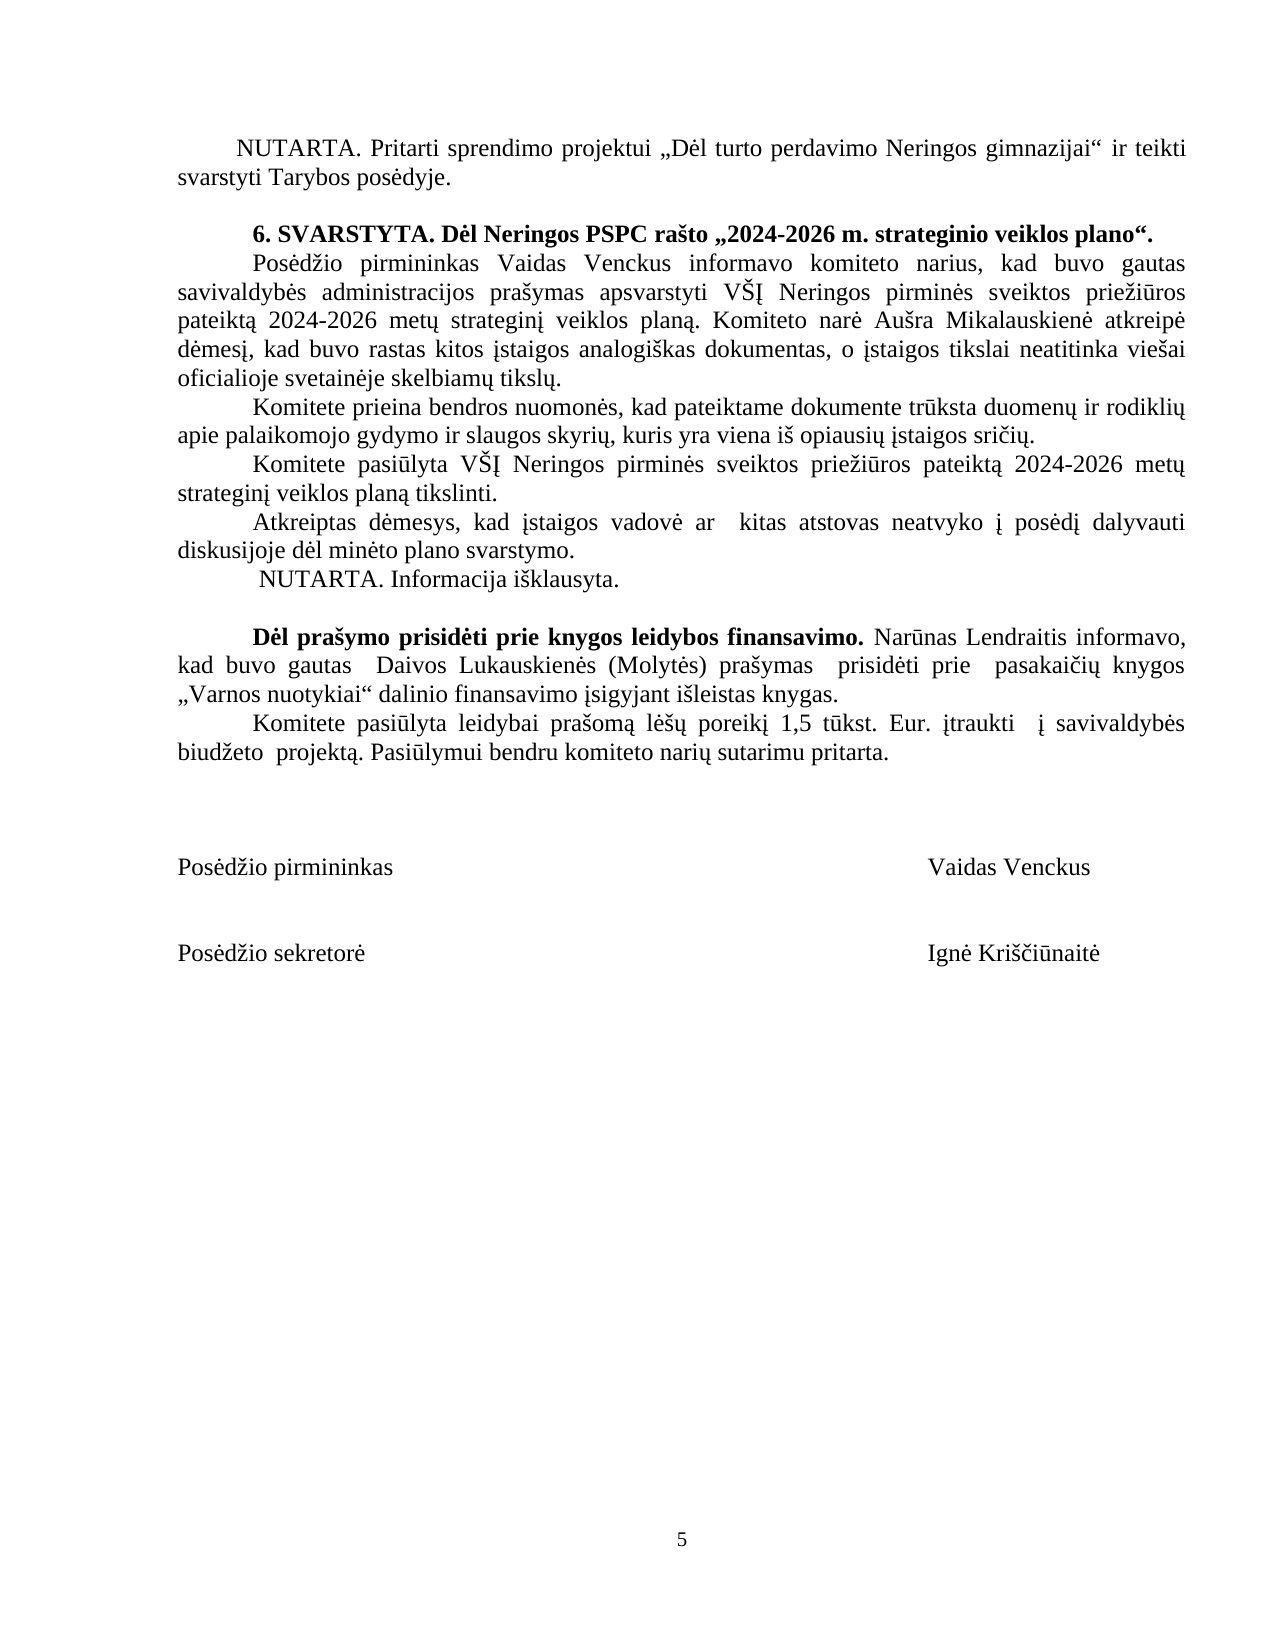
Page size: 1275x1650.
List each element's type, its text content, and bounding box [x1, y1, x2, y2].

text Posėdžio sekretorė Ignė Kriščiūnaitė [177, 938, 1186, 967]
text Komitete pasiūlyta leidybai prašomą lėšų poreikį 1,5 tūkst. Eur. įtraukti į savivaldybės biudžeto projektą. Pasiūlymui bendru komiteto narių sutarimu pritarta. [177, 708, 1186, 765]
text Komitete pasiūlyta VŠĮ Neringos pirminės sveiktos priežiūros pateiktą 2024-2026 metų strateginį veiklos planą tikslinti. [177, 449, 1186, 507]
text Dėl prašymo prisidėti prie knygos leidybos finansavimo. Narūnas Lendraitis informavo, kad buvo gautas Daivos Lukauskienės (Molytės) prašymas prisidėti prie pasakaičių knygos „Varnos nuotykiai“ dalinio finansavimo įsigyjant išleistas knygas. [177, 622, 1186, 708]
text NUTARTA. Informacija išklausyta. [177, 564, 1186, 593]
text NUTARTA. Pritarti sprendimo projektui „Dėl turto perdavimo Neringos gimnazijai“ ir teikti svarstyti Tarybos posėdyje. [177, 133, 1186, 190]
text Atkreiptas dėmesys, kad įstaigos vadovė ar kitas atstovas neatvyko į posėdį dalyvauti diskusijoje dėl minėto plano svarstymo. [177, 507, 1186, 564]
text Posėdžio pirmininkas Vaidas Venckus informavo komiteto narius, kad buvo gautas savivaldybės administracijos prašymas apsvarstyti VŠĮ Neringos pirminės sveiktos priežiūros pateiktą 2024-2026 metų strateginį veiklos planą. Komiteto narė Aušra Mikalauskienė atkreipė dėmesį, kad buvo rastas kitos įstaigos analogiškas dokumentas, o įstaigos tikslai neatitinka viešai oficialioje svetainėje skelbiamų tikslų. [177, 248, 1186, 392]
text Posėdžio pirmininkas Vaidas Venckus [177, 852, 1186, 880]
text 6. SVARSTYTA. Dėl Neringos PSPC rašto „2024-2026 m. strateginio veiklos plano“. [177, 219, 1186, 248]
text Komitete prieina bendros nuomonės, kad pateiktame dokumente trūksta duomenų ir rodiklių apie palaikomojo gydymo ir slaugos skyrių, kuris yra viena iš opiausių įstaigos sričių. [177, 392, 1186, 449]
